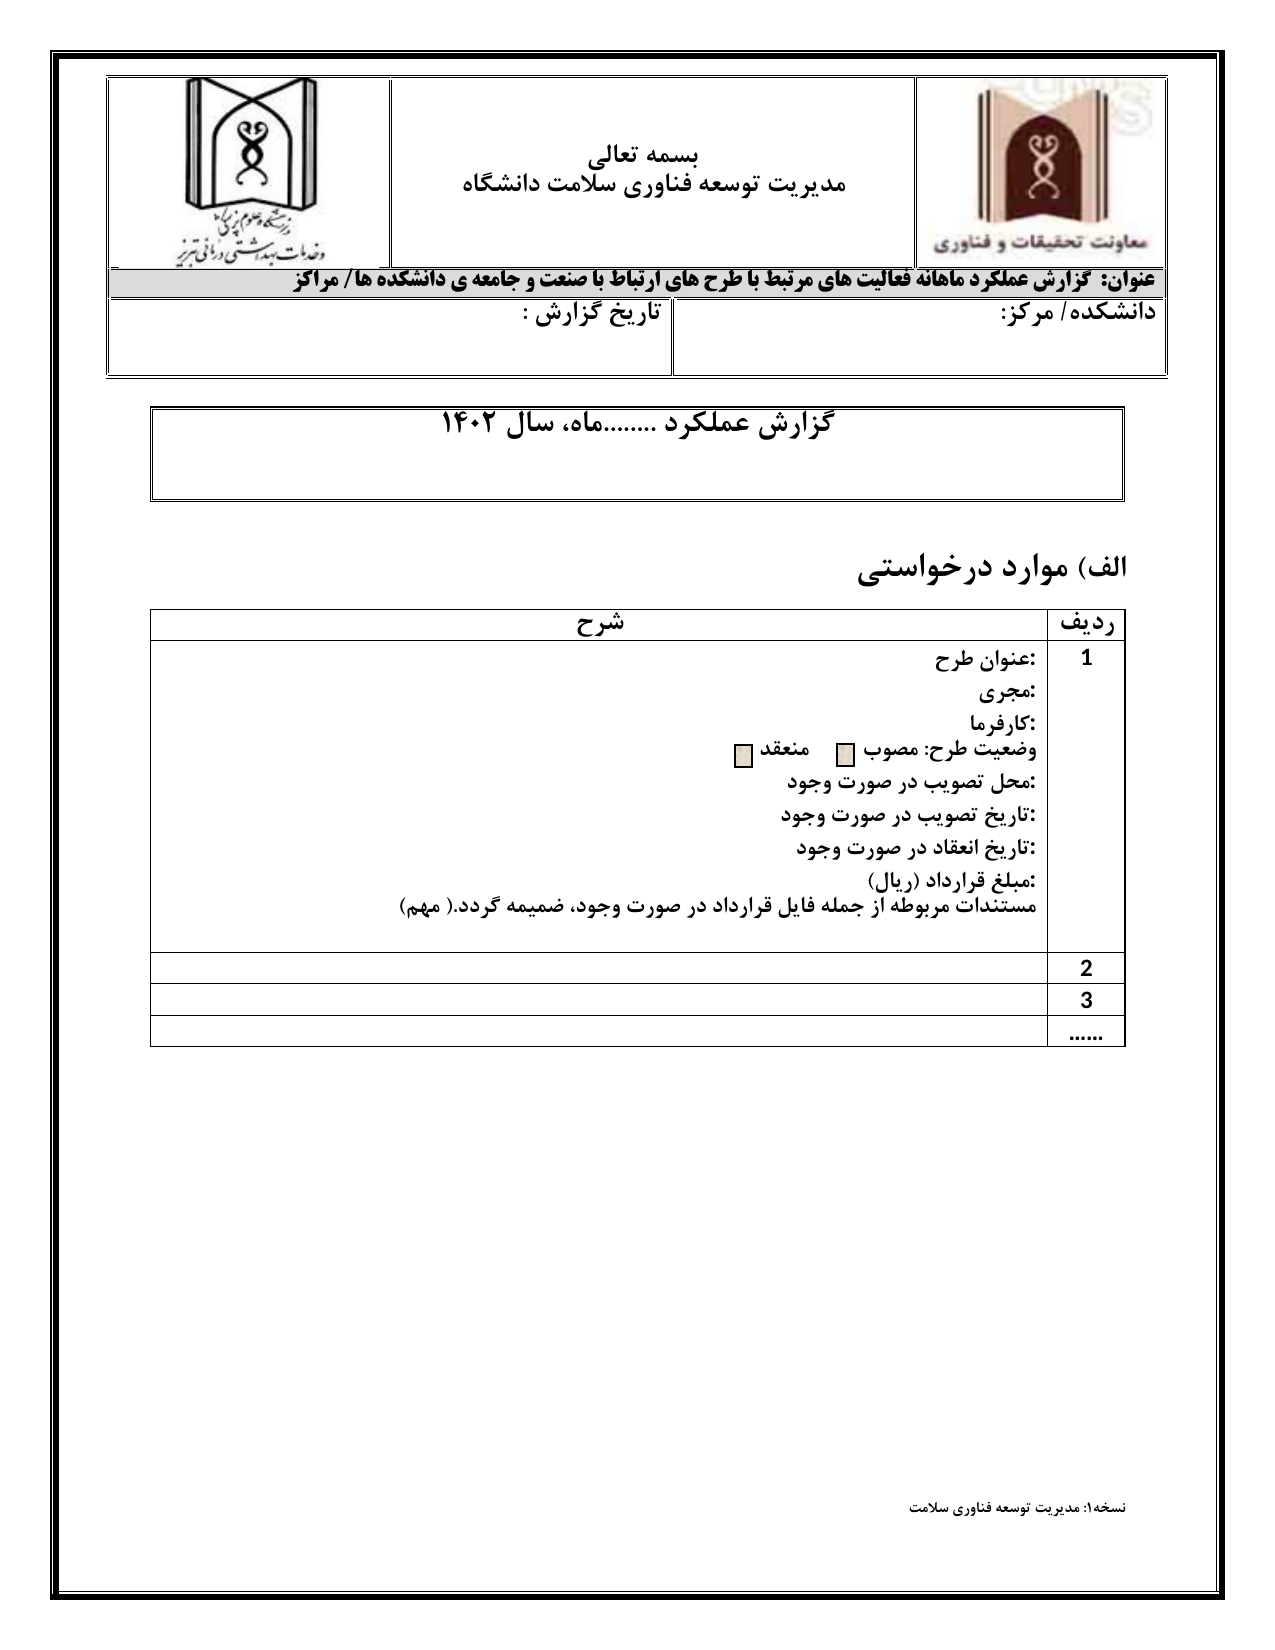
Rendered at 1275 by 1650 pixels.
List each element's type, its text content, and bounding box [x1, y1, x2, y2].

text الف) موارد درخواستی [150, 552, 1125, 589]
table_cell 3 [1048, 984, 1124, 1015]
table_cell 2 [1048, 953, 1124, 983]
table_header ردیف [1048, 610, 1124, 639]
table_cell [151, 1016, 1047, 1046]
picture [736, 746, 751, 766]
table_header گزارش عملکرد ........ماه، سال 1402 [153, 410, 1122, 499]
table_cell [151, 984, 1047, 1015]
picture [118, 78, 380, 268]
table_cell عنوان طرح: مجری: کارفرما: وضعیت طرح: مصوب منعقد محل تصویب در صورت وجود: تاریخ تصویب در صورت وجود: تاریخ انعقاد در صورت وجود: مبلغ قرارداد (ریال): مستندات مربوطه از جمله فایل قرارداد در صورت وجود، ضمیمه گردد.( مهم) [151, 641, 1047, 952]
picture [838, 745, 853, 765]
table_cell 1 [1048, 641, 1124, 952]
table_cell [151, 953, 1047, 983]
picture [926, 78, 1156, 260]
table_header شرح [151, 610, 1047, 639]
table_cell …… [1048, 1016, 1124, 1046]
